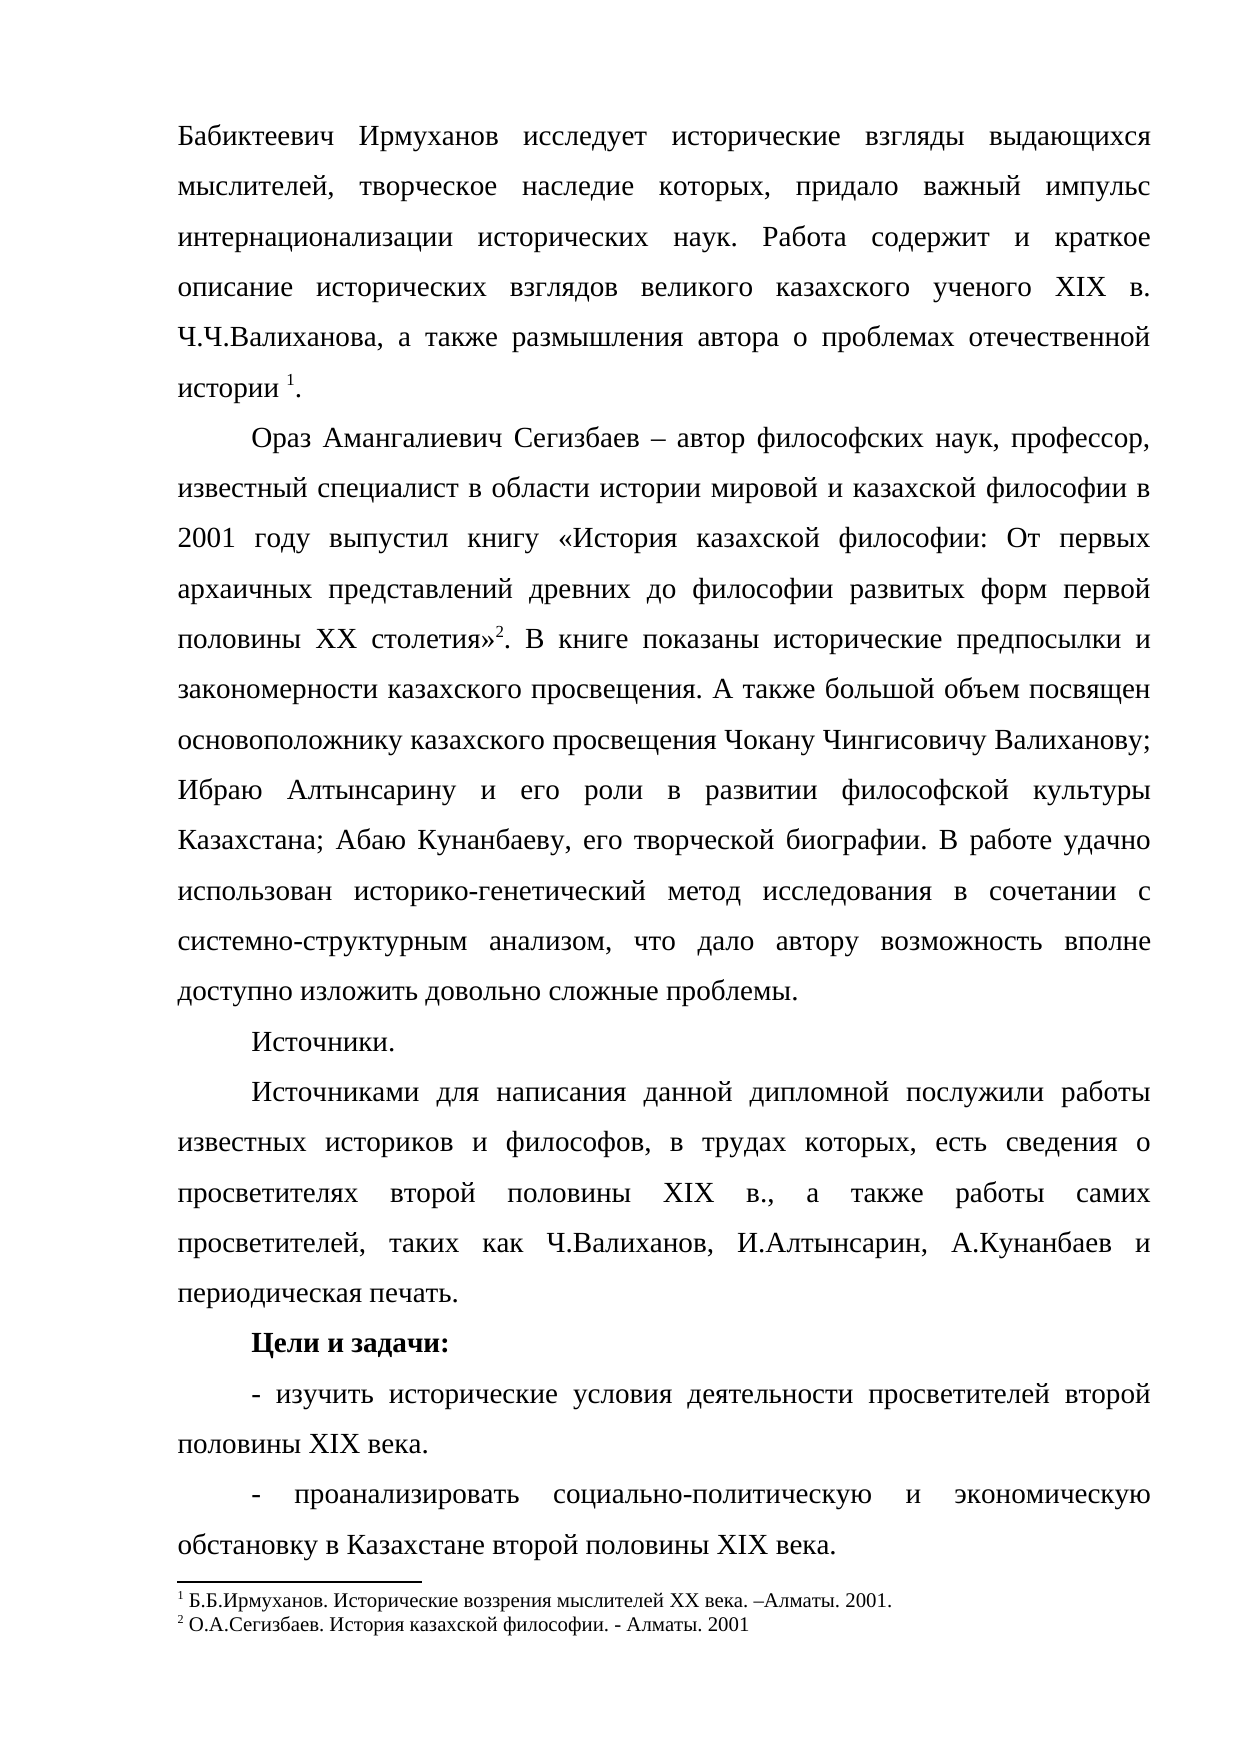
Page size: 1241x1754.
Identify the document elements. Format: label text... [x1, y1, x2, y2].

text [177, 118, 1152, 403]
text Ораз Амангалиевич Сегизбаев – автор философских наук, профессор, известный специалист в области истории мировой и казахской философии в 2001 году выпустил книгу «История казахской философии: От первых архаичных представлений древних до философии развитых форм первой половины ХХ столетия». В книге показаны исторические предпосылки и закономерности казахского просвещения. А также большой объем посвящен основоположнику казахского просвещения Чокану Чингисовичу Валиханову; Ибраю Алтынсарину и его роли в развитии философской культуры Казахстана; Абаю Кунанбаеву, его творческой биографии. В работе удачно использован историко-генетический метод исследования в сочетании с системно-структурным анализом, что дало автору возможность вполне доступно изложить довольно сложные проблемы. [177, 420, 1152, 1007]
text Источниками для написания данной дипломной послужили работы известных историков и философов, в трудах которых, есть сведения о просветителях второй половины XIX в., а также работы самих просветителей, таких как Ч.Валиханов, И.Алтынсарин, А.Кунанбаев и периодическая печать. [177, 1074, 1152, 1309]
text - изучить исторические условия деятельности просветителей второй половины XIX века. [177, 1376, 1152, 1460]
text Источники. [177, 1024, 1152, 1057]
text Цели и задачи: [177, 1326, 1152, 1359]
text - проанализировать социально-политическую и экономическую обстановку в Казахстане второй половины XIX века. [177, 1477, 1152, 1560]
